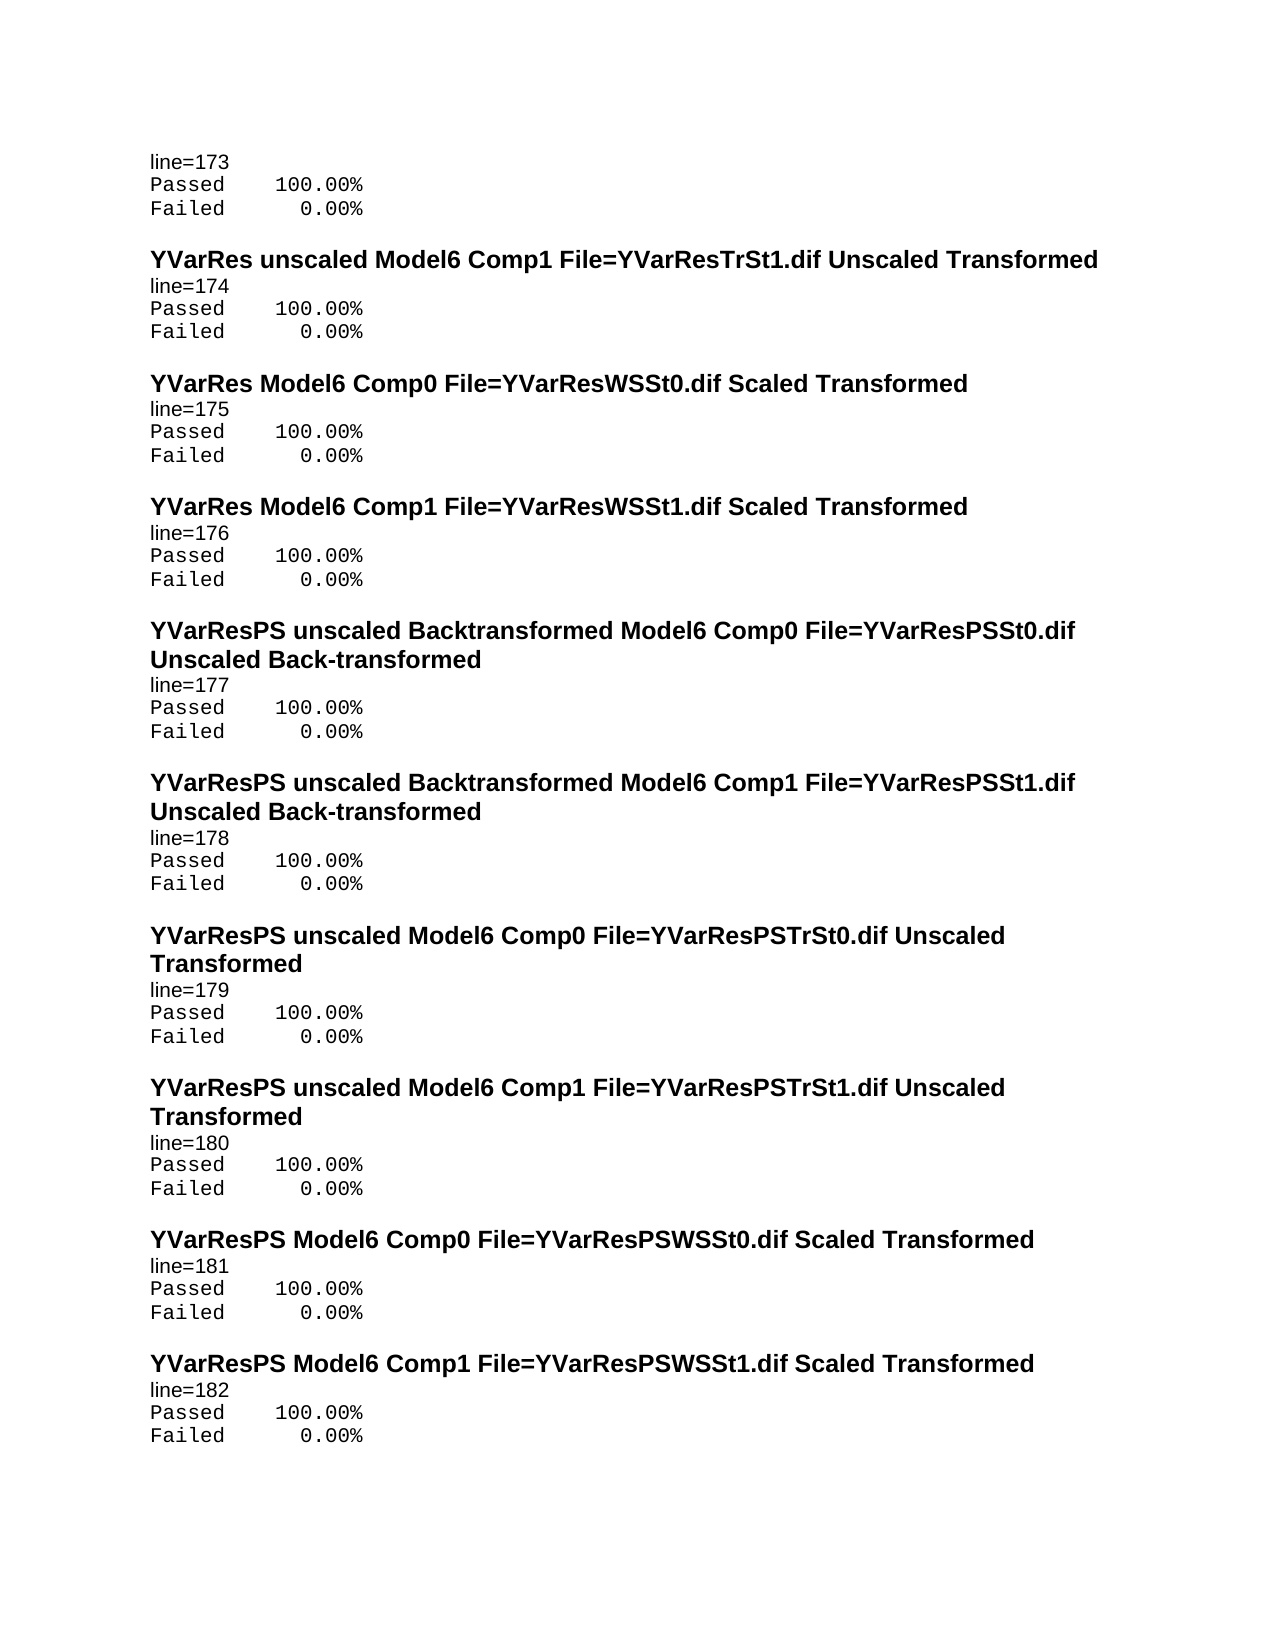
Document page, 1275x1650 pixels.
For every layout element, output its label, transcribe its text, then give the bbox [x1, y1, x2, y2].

text Passed 100.00% [150, 850, 1125, 873]
text Failed 0.00% [150, 198, 1125, 221]
text Failed 0.00% [150, 1026, 1125, 1049]
text Failed 0.00% [150, 445, 1125, 468]
text YVarRes unscaled Model6 Comp1 File=YVarResTrSt1.dif Unscaled Transformed [150, 245, 1125, 274]
text YVarRes Model6 Comp0 File=YVarResWSSt0.dif Scaled Transformed [150, 368, 1125, 397]
text Failed 0.00% [150, 568, 1125, 592]
text YVarResPS unscaled Model6 Comp0 File=YVarResPSTrSt0.dif Unscaled Transformed [150, 921, 1125, 978]
text Failed 0.00% [150, 721, 1125, 744]
text Failed 0.00% [150, 1425, 1125, 1449]
text YVarResPS unscaled Backtransformed Model6 Comp0 File=YVarResPSSt0.dif Unscaled Back-transformed [150, 616, 1125, 673]
text line=176 [150, 521, 1125, 545]
text Passed 100.00% [150, 697, 1125, 721]
text line=174 [150, 274, 1125, 298]
text Passed 100.00% [150, 174, 1125, 198]
text line=180 [150, 1131, 1125, 1154]
text Passed 100.00% [150, 1002, 1125, 1026]
text YVarResPS Model6 Comp1 File=YVarResPSWSSt1.dif Scaled Transformed [150, 1349, 1125, 1378]
text line=173 [150, 150, 1125, 174]
text line=182 [150, 1378, 1125, 1402]
text Failed 0.00% [150, 1178, 1125, 1202]
text Passed 100.00% [150, 298, 1125, 321]
text Failed 0.00% [150, 1302, 1125, 1325]
text line=179 [150, 978, 1125, 1002]
text Passed 100.00% [150, 1278, 1125, 1302]
text Passed 100.00% [150, 1154, 1125, 1178]
text Failed 0.00% [150, 873, 1125, 897]
text line=178 [150, 826, 1125, 850]
text YVarResPS unscaled Backtransformed Model6 Comp1 File=YVarResPSSt1.dif Unscaled Back-transformed [150, 768, 1125, 826]
text YVarResPS unscaled Model6 Comp1 File=YVarResPSTrSt1.dif Unscaled Transformed [150, 1073, 1125, 1131]
text Passed 100.00% [150, 421, 1125, 445]
text Failed 0.00% [150, 321, 1125, 345]
text line=177 [150, 673, 1125, 697]
text Passed 100.00% [150, 1402, 1125, 1425]
text Passed 100.00% [150, 545, 1125, 568]
text line=175 [150, 397, 1125, 421]
text line=181 [150, 1254, 1125, 1278]
text YVarRes Model6 Comp1 File=YVarResWSSt1.dif Scaled Transformed [150, 492, 1125, 521]
text YVarResPS Model6 Comp0 File=YVarResPSWSSt0.dif Scaled Transformed [150, 1225, 1125, 1254]
